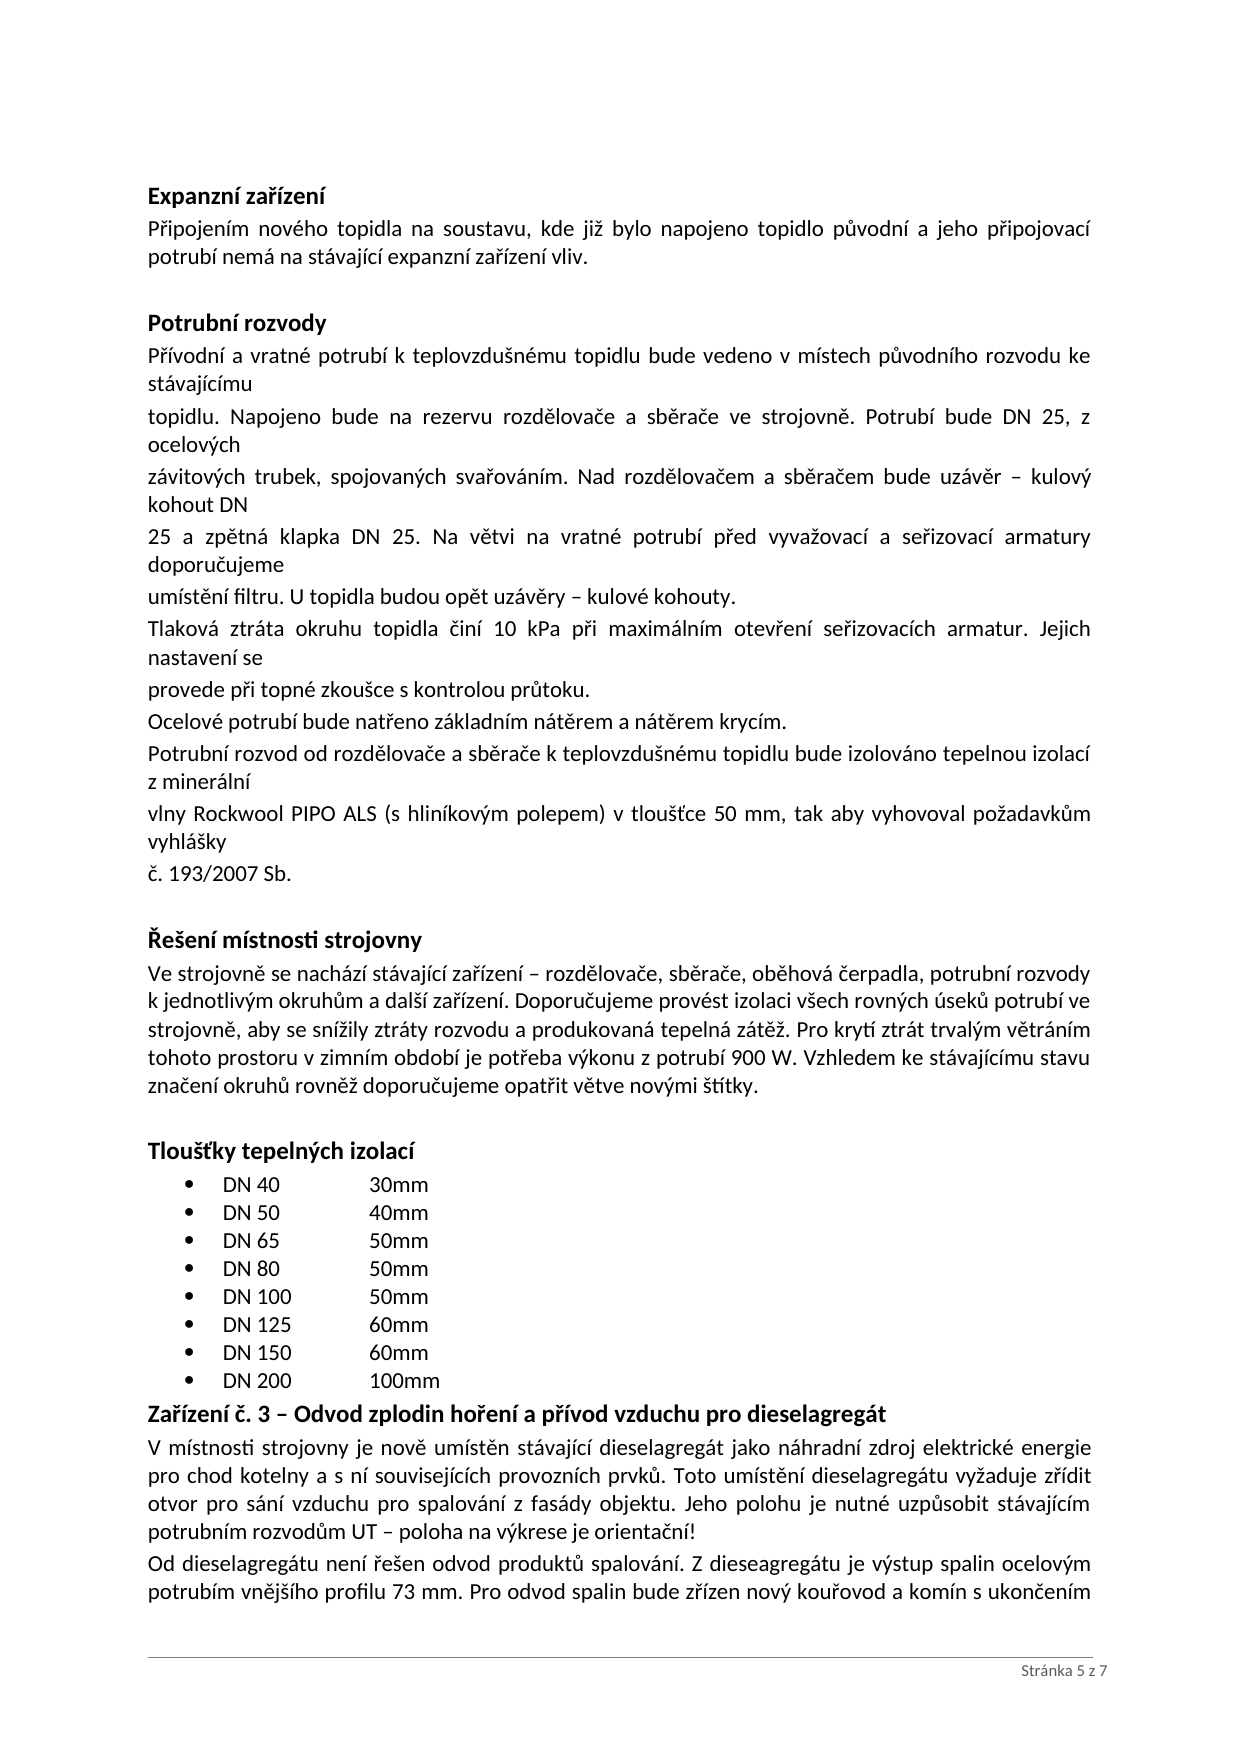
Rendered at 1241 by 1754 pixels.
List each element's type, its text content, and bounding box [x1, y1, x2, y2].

list DN 125 60mm [185, 1310, 1093, 1338]
text Řešení místnosti strojovny [148, 924, 1093, 954]
text vlny Rockwool PIPO ALS (s hliníkovým polepem) v tloušťce 50 mm, tak aby vyhovoval požadavkům vyhlášky [148, 799, 1093, 855]
text Zařízení č. 3 – Odvod zplodin hoření a přívod vzduchu pro dieselagregát [148, 1398, 1093, 1429]
text V místnosti strojovny je nově umístěn stávající dieselagregát jako náhradní zdroj elektrické energie pro chod kotelny a s ní souvisejících provozních prvků. Toto umístění dieselagregátu vyžaduje zřídit otvor pro sání vzduchu pro spalování z fasády objektu. Jeho polohu je nutné uzpůsobit stávajícím potrubním rozvodům UT – poloha na výkrese je orientační! [148, 1433, 1093, 1545]
list DN 150 60mm [185, 1338, 1093, 1366]
text Ocelové potrubí bude natřeno základním nátěrem a nátěrem krycím. [148, 707, 1093, 735]
text provede při topné zkoušce s kontrolou průtoku. [148, 675, 1093, 703]
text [148, 1549, 1093, 1605]
text závitových trubek, spojovaných svařováním. Nad rozdělovačem a sběračem bude uzávěr – kulový kohout DN [148, 462, 1093, 518]
list DN 100 50mm [185, 1282, 1093, 1310]
text Ve strojovně se nachází stávající zařízení – rozdělovače, sběrače, oběhová čerpadla, potrubní rozvody k jednotlivým okruhům a další zařízení. Doporučujeme provést izolaci všech rovných úseků potrubí ve strojovně, aby se snížily ztráty rozvodu a produkovaná tepelná zátěž. Pro krytí ztrát trvalým větráním tohoto prostoru v zimním období je potřeba výkonu z potrubí 900 W. Vzhledem ke stávajícímu stavu značení okruhů rovněž doporučujeme opatřit větve novými štítky. [148, 959, 1093, 1099]
text Připojením nového topidla na soustavu, kde již bylo napojeno topidlo původní a jeho připojovací potrubí nemá na stávající expanzní zařízení vliv. [148, 214, 1093, 271]
list DN 80 50mm [185, 1254, 1093, 1282]
list DN 40 30mm [185, 1170, 1093, 1198]
text Potrubní rozvody [148, 307, 1093, 337]
text Expanzní zařízení [148, 180, 1093, 210]
text 25 a zpětná klapka DN 25. Na větvi na vratné potrubí před vyvažovací a seřizovací armatury doporučujeme [148, 522, 1093, 578]
list DN 50 40mm [185, 1198, 1093, 1226]
text Tloušťky tepelných izolací [148, 1135, 1093, 1166]
list DN 65 50mm [185, 1226, 1093, 1254]
text topidlu. Napojeno bude na rezervu rozdělovače a sběrače ve strojovně. Potrubí bude DN 25, z ocelových [148, 402, 1093, 458]
text umístění filtru. U topidla budou opět uzávěry – kulové kohouty. [148, 582, 1093, 610]
text Tlaková ztráta okruhu topidla činí 10 kPa při maximálním otevření seřizovacích armatur. Jejich nastavení se [148, 614, 1093, 671]
text Potrubní rozvod od rozdělovače a sběrače k teplovzdušnému topidlu bude izolováno tepelnou izolací z minerální [148, 739, 1093, 795]
text č. 193/2007 Sb. [148, 859, 1093, 888]
list DN 200 100mm [185, 1366, 1093, 1394]
text Přívodní a vratné potrubí k teplovzdušnému topidlu bude vedeno v místech původního rozvodu ke stávajícímu [148, 342, 1093, 398]
